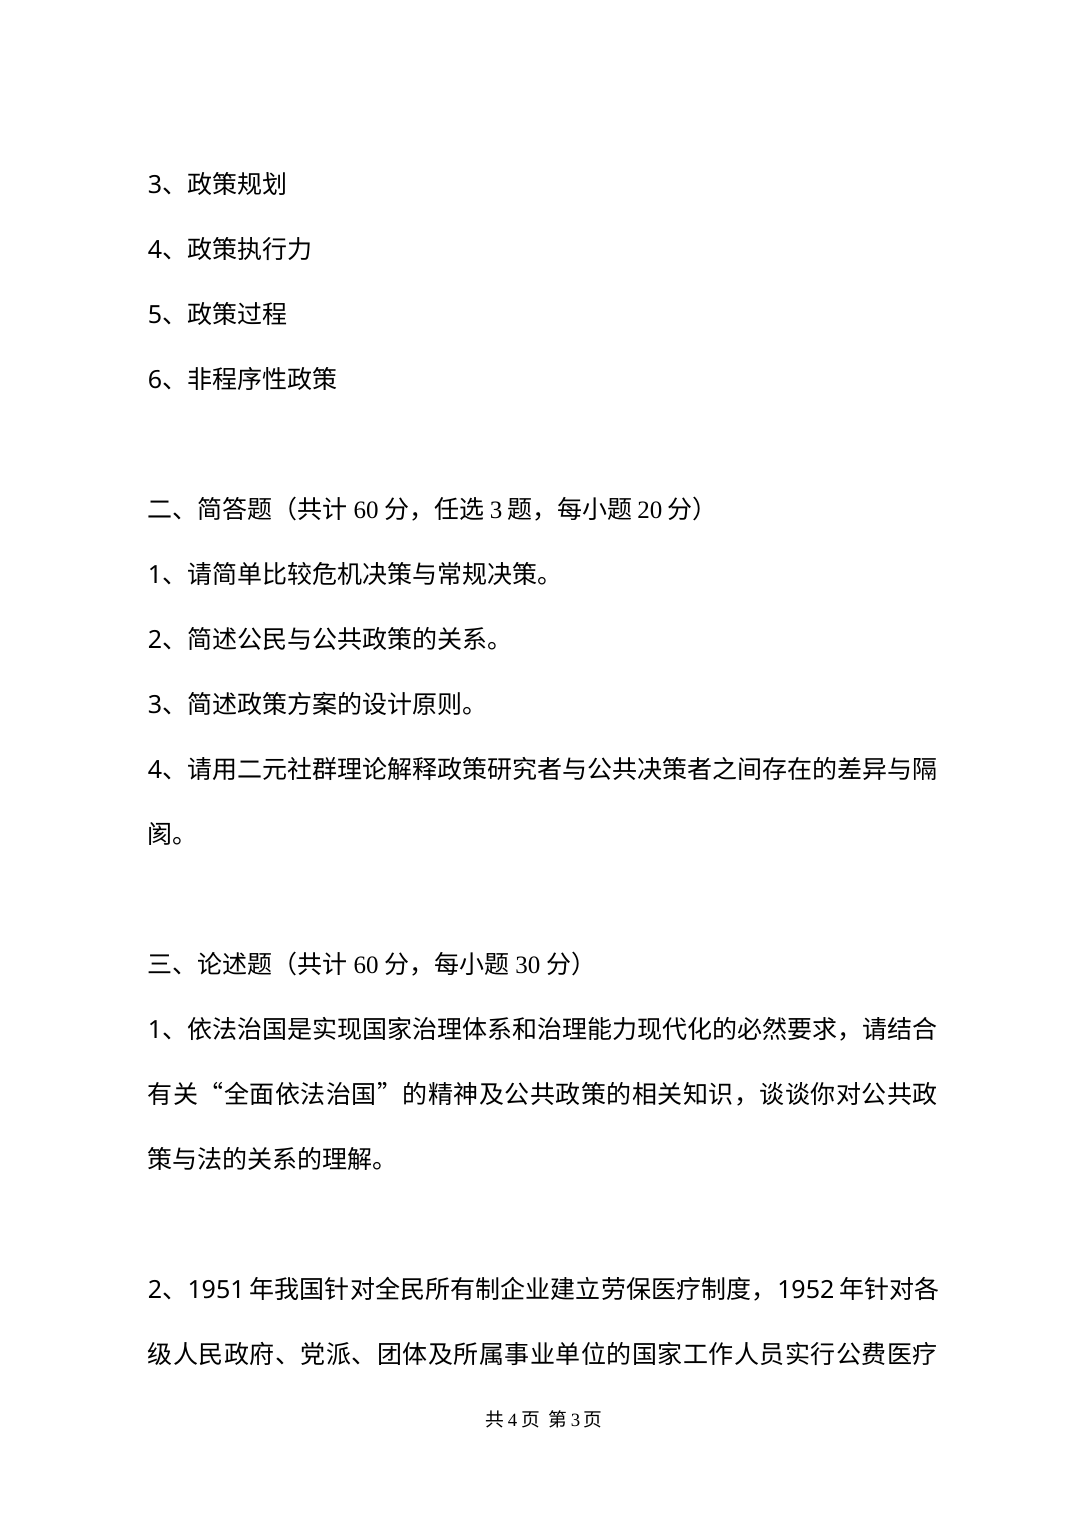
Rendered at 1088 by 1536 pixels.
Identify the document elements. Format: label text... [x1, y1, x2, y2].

text 2、简述公民与公共政策的关系。 [148, 605, 940, 670]
text 4、请用二元社群理论解释政策研究者与公共决策者之间存在的差异与隔阂。 [148, 735, 940, 865]
text 4、政策执行力 [148, 215, 940, 280]
text 1、请简单比较危机决策与常规决策。 [148, 540, 940, 605]
text 三、论述题（共计 60 分，每小题 30 分） [148, 930, 940, 995]
text 6、非程序性政策 [148, 345, 940, 410]
text 二、简答题（共计 60 分，任选3题，每小题20分） [148, 475, 940, 540]
text 1、依法治国是实现国家治理体系和治理能力现代化的必然要求，请结合有关“全面依法治国”的精神及公共政策的相关知识，谈谈你对公共政策与法的关系的理解。 [148, 995, 940, 1190]
text 3、政策规划 [148, 150, 940, 215]
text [148, 1255, 940, 1385]
text 5、政策过程 [148, 280, 940, 345]
text 3、简述政策方案的设计原则。 [148, 670, 940, 735]
